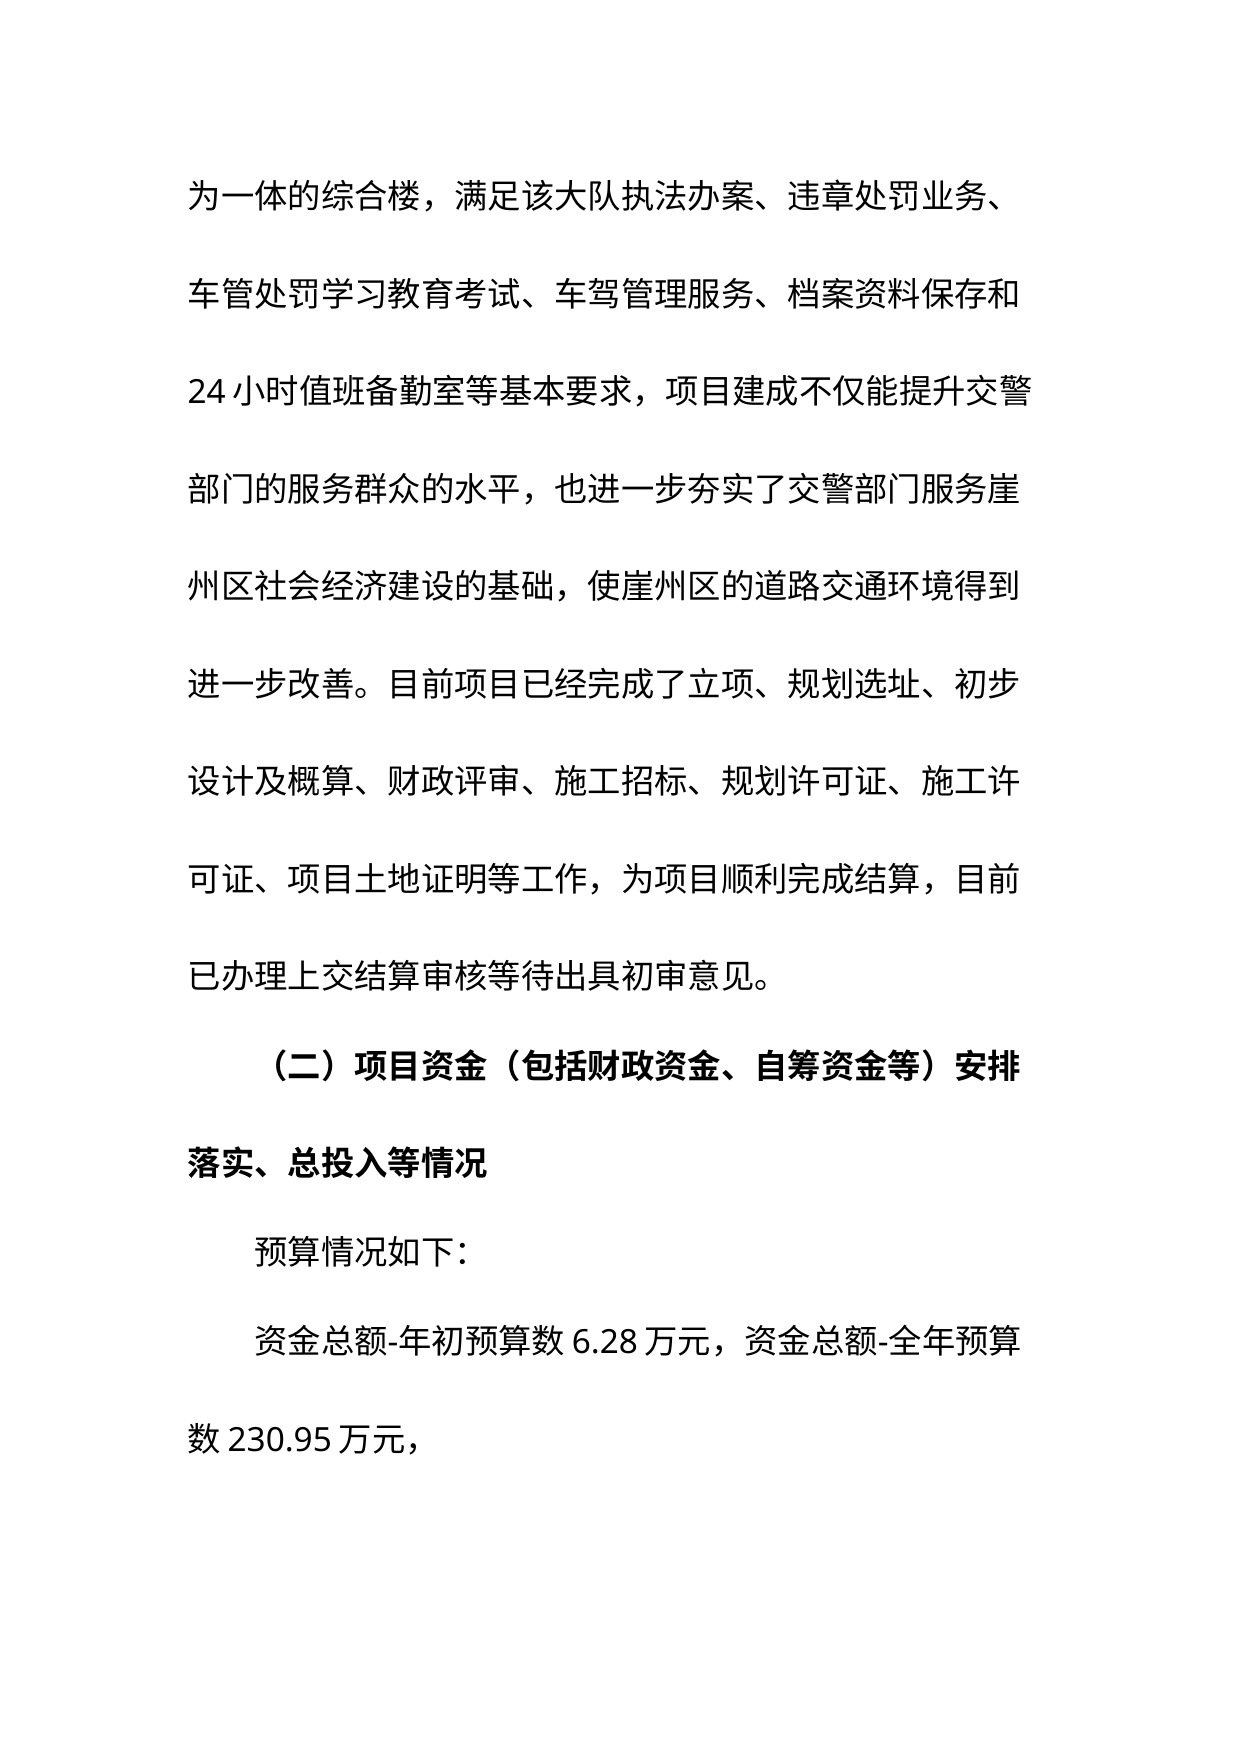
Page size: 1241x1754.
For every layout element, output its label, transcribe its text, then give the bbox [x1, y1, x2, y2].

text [187, 162, 1053, 1007]
text （二）项目资金（包括财政资金、自筹资金等）安排落实、总投入等情况 [187, 1031, 1053, 1193]
text 预算情况如下： [187, 1218, 1053, 1283]
text 资金总额-年初预算数6.28万元，资金总额-全年预算数230.95万元， [187, 1307, 1053, 1469]
